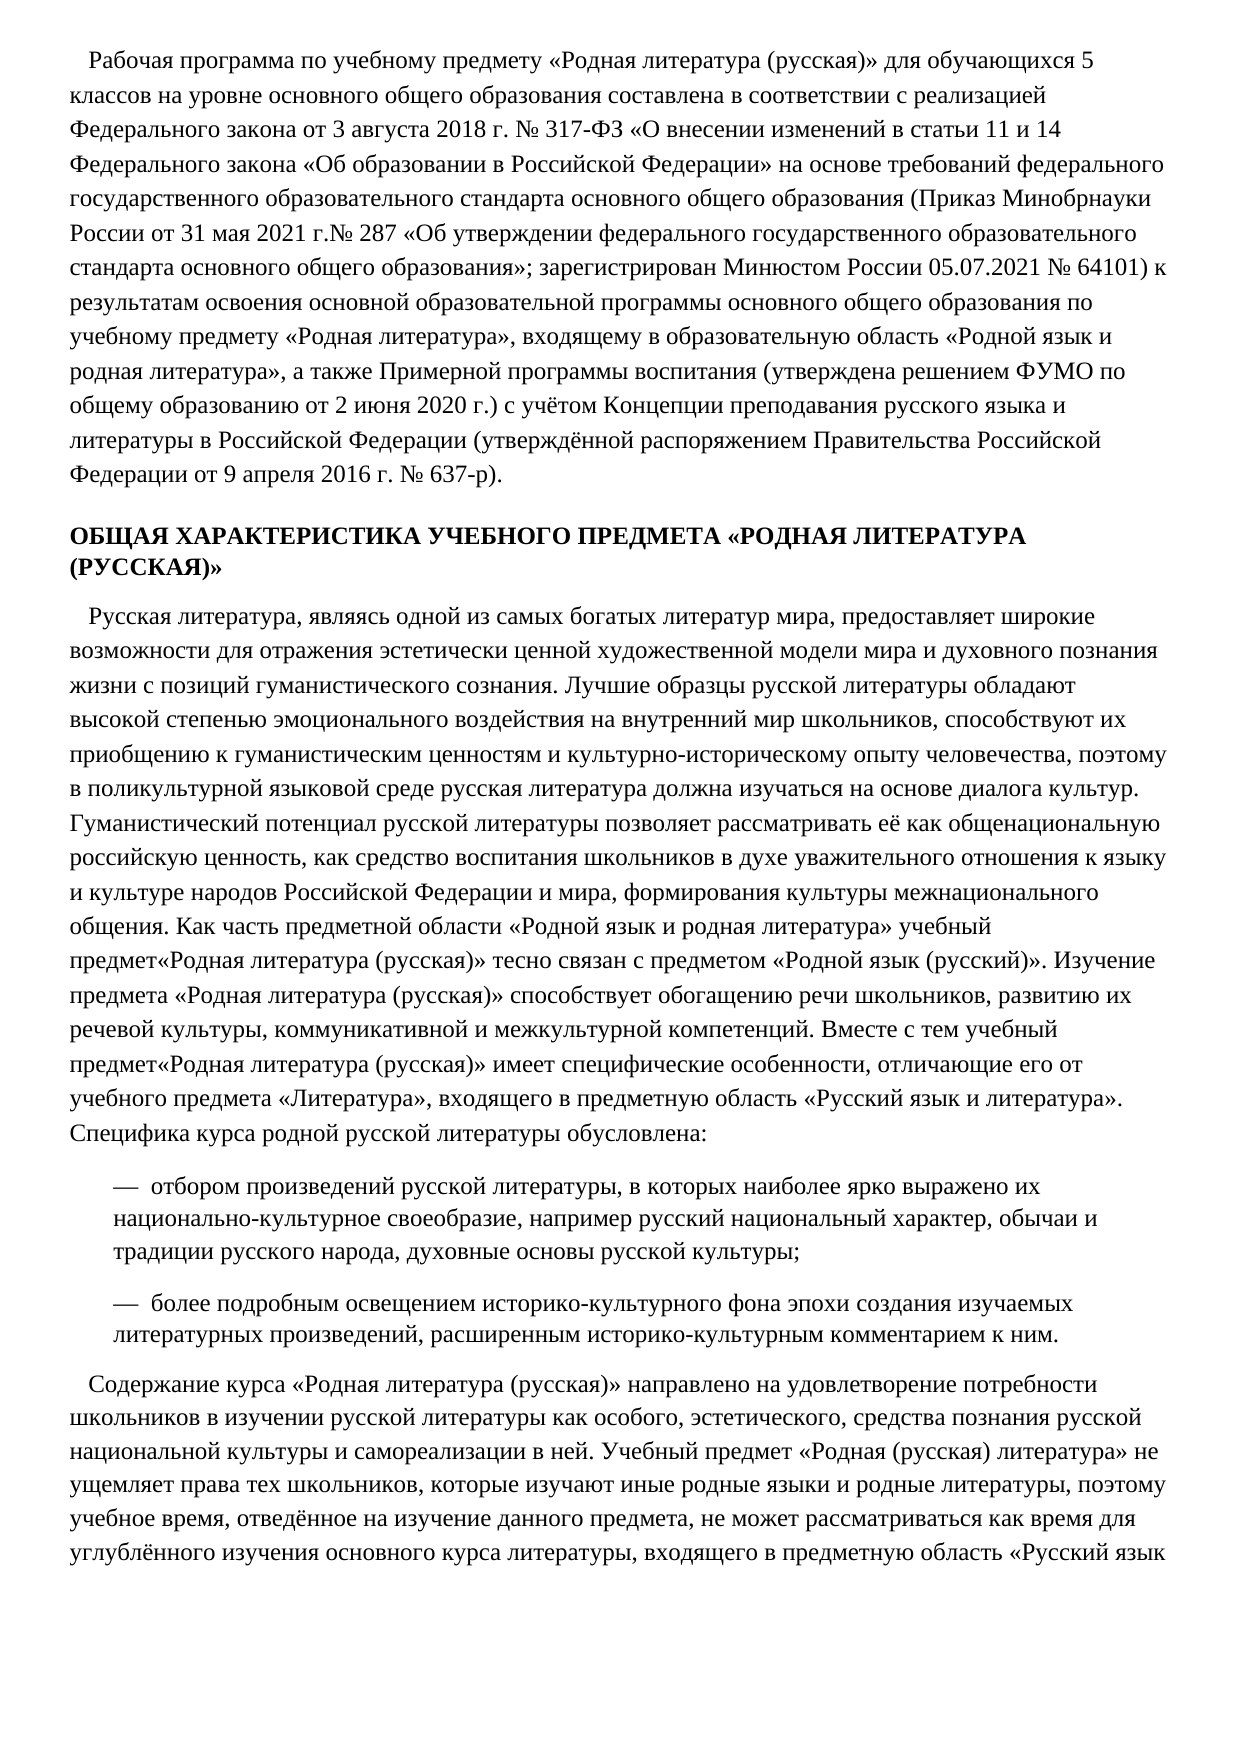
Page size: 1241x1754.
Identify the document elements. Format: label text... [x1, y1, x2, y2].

text Рабочая программа по учебному предмету «Родная литература (русская)» для обучающихся 5 классов на уровне основного общего образования составлена в соответствии с реализацией Федерального закона от 3 августа 2018 г. № 317-ФЗ «О внесении изменений в статьи 11 и 14 Федерального закона «Об образовании в Российской Федерации» на основе требований федерального государственного образовательного стандарта основного общего образования (Приказ Минобрнауки России от 31 мая 2021 г.№ 287 «Об утверждении федерального государственного образовательного стандарта основного общего образования»; зарегистрирован Минюстом России 05.07.2021 № 64101) к результатам освоения основной образовательной программы основного общего образования по учебному предмету «Родная литература», входящему в образовательную область «Родной язык и родная литература», а также Примерной программы воспитания (утверждена решением ФУМО по общему образованию от 2 июня 2020 г.) с учётом Концепции преподавания русского языка и литературы в Российской Федерации (утверждённой распоряжением Правительства Российской Федерации от 9 апреля 2016 г. № 637-р). [69, 45, 1172, 488]
text Содержание курса «Родная литература (русская)» направлено на удовлетворение потребности школьников в изучении русской литературы как особого, эстетического, средства познания русской национальной культуры и самореализации в ней. Учебный предмет «Родная (русская) литература» не ущемляет права тех школьников, которые изучают иные родные языки и родные литературы, поэтому учебное время, отведённое на изучение данного предмета, не может рассматриваться как время для углублённого изучения основного курса литературы, входящего в предметную область «Русский язык [69, 1369, 1172, 1565]
text — отбором произведений русской литературы, в которых наиболее ярко выражено их национально-культурное своеобразие, например русский национальный характер, обычаи и традиции русского народа, духовные основы русской культуры; [113, 1171, 1112, 1264]
text — более подробным освещением историко-культурного фона эпохи создания изучаемых литературных произведений, расширенным историко-культурным комментарием к ним. [113, 1288, 1082, 1348]
text ОБЩАЯ ХАРАКТЕРИСТИКА УЧЕБНОГО ПРЕДМЕТА «РОДНАЯ ЛИТЕРАТУРА (РУССКАЯ)» [69, 521, 1037, 581]
text Русская литература, являясь одной из самых богатых литератур мира, предоставляет широкие возможности для отражения эстетически ценной художественной модели мира и духовного познания жизни с позиций гуманистического сознания. Лучшие образцы русской литературы обладают высокой степенью эмоционального воздействия на внутренний мир школьников, способствуют их приобщению к гуманистическим ценностям и культурно-историческому опыту человечества, поэтому в поликультурной языковой среде русская литература должна изучаться на основе диалога культур. Гуманистический потенциал русской литературы позволяет рассматривать её как общенациональную российскую ценность, как средство воспитания школьников в духе уважительного отношения к языку и культуре народов Российской Федерации и мира, формирования культуры межнационального общения. Как часть предметной области «Родной язык и родная литература» учебный предмет«Родная литература (русская)» тесно связан с предметом «Родной язык (русский)». Изучение предмета «Родная литература (русская)» способствует обогащению речи школьников, развитию их речевой культуры, коммуникативной и межкультурной компетенций. Вместе с тем учебный предмет«Родная литература (русская)» имеет специфические особенности, отличающие его от учебного предмета «Литература», входящего в предметную область «Русский язык и литература». Специфика курса родной русской литературы обусловлена: [69, 601, 1172, 1147]
